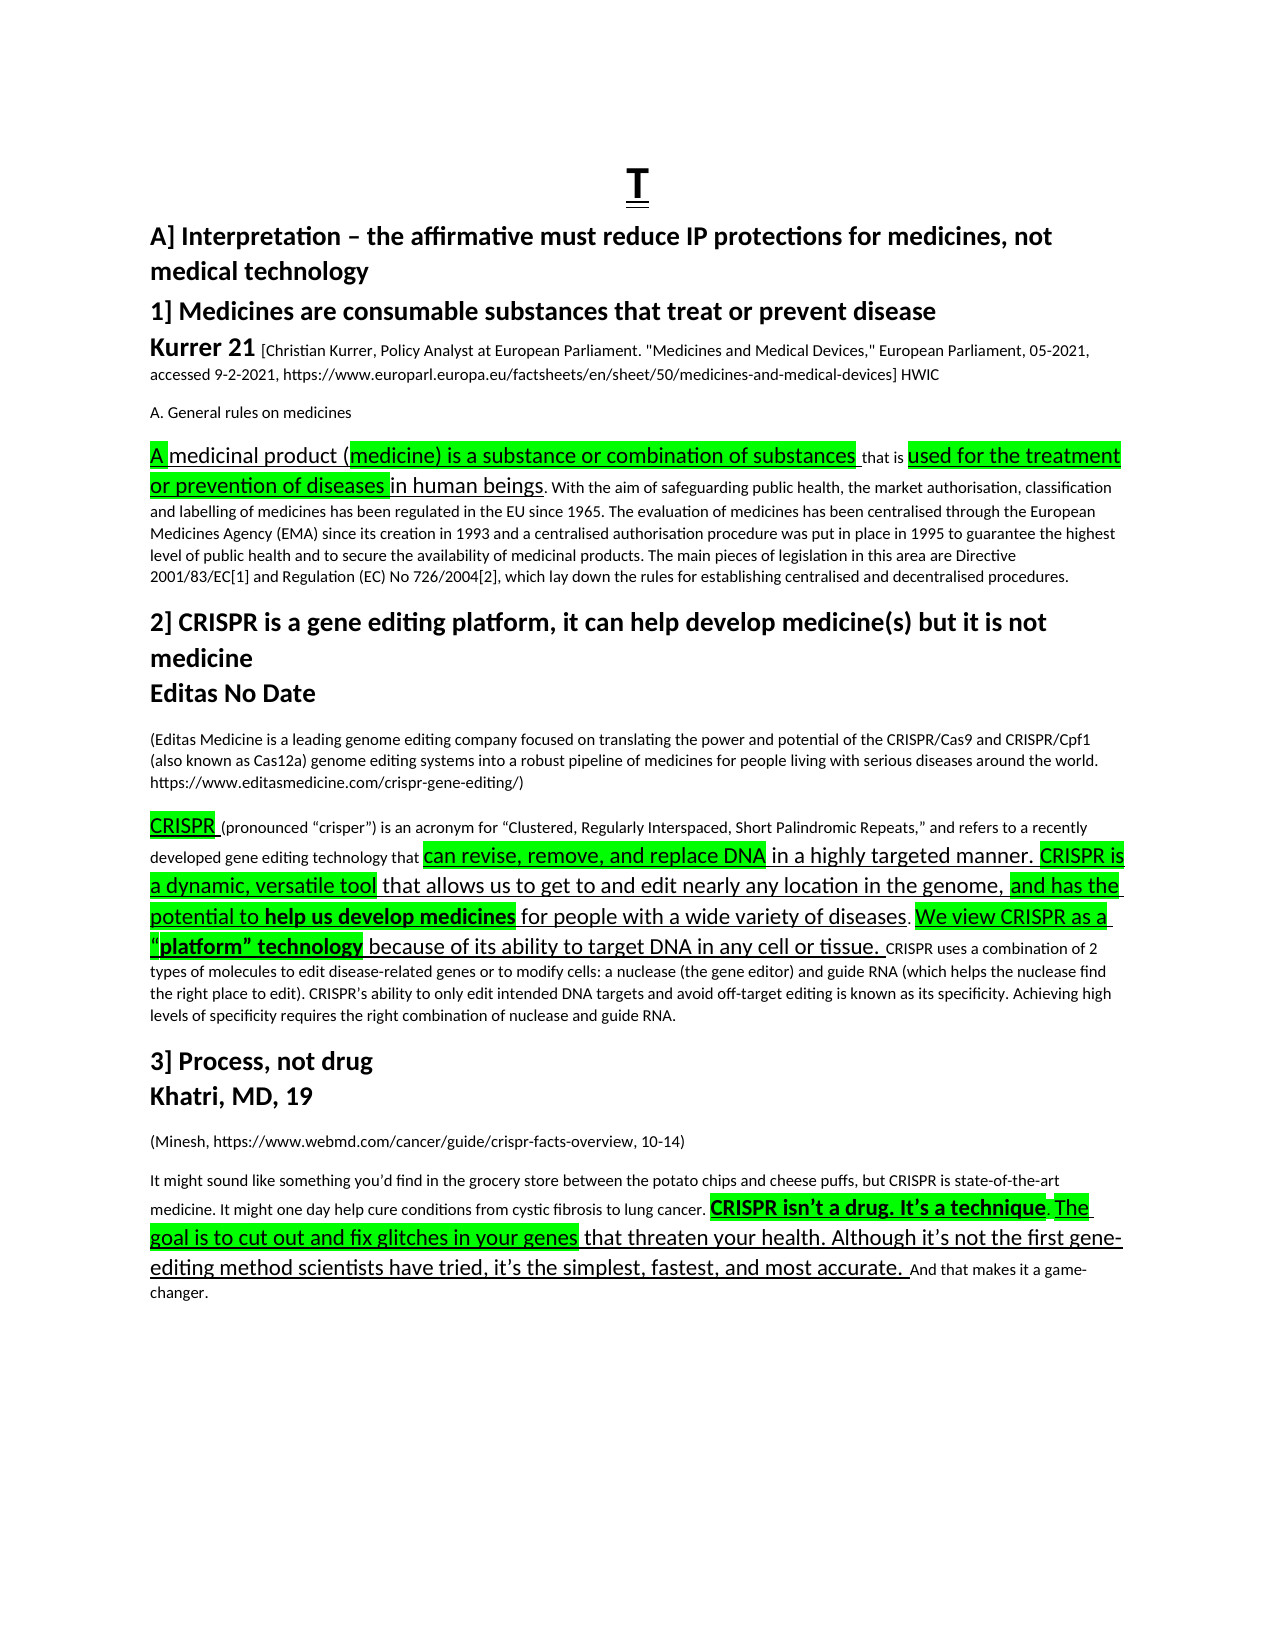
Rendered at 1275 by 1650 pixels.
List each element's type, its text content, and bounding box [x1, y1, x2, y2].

text CRISPR (pronounced “crisper”) is an acronym for “Clustered, Regularly Interspaced, Short Palindromic Repeats,” and refers to a recently developed gene editing technology that can revise, remove, and replace DNA in a highly targeted manner. CRISPR is a dynamic, versatile tool that allows us to get to and edit nearly any location in the genome, and has the potential to help us develop medicines for people with a wide variety of diseases. We view CRISPR as a “platform” technology because of its ability to target DNA in any cell or tissue. CRISPR uses a combination of 2 types of molecules to edit disease-related genes or to modify cells: a nuclease (the gene editor) and guide RNA (which helps the nuclease find the right place to edit). CRISPR’s ability to only edit intended DNA targets and avoid off-target editing is known as its specificity. Achieving high levels of specificity requires the right combination of nuclease and guide RNA. [150, 811, 1125, 1026]
text A medicinal product (medicine) is a substance or combination of substances that is used for the treatment or prevention of diseases in human beings. With the aim of safeguarding public health, the market authorisation, classification and labelling of medicines has been regulated in the EU since 1965. The evaluation of medicines has been centralised through the European Medicines Agency (EMA) since its creation in 1993 and a centralised authorisation procedure was put in place in 1995 to guarantee the highest level of public health and to secure the availability of medicinal products. The main pieces of legislation in this area are Directive 2001/83/EC[1] and Regulation (EC) No 726/2004[2], which lay down the rules for establishing centralised and decentralised procedures. [150, 441, 1125, 587]
text T [150, 154, 1125, 210]
text (Editas Medicine is a leading genome editing company focused on translating the power and potential of the CRISPR/Cas9 and CRISPR/Cpf1 (also known as Cas12a) genome editing systems into a robust pipeline of medicines for people living with serious diseases around the world. https://www.editasmedicine.com/crispr-gene-editing/) [150, 729, 1125, 793]
text It might sound like something you’d find in the grocery store between the potato chips and cheese puffs, but CRISPR is state-of-the-art medicine. It might one day help cure conditions from cystic fibrosis to lung cancer. CRISPR isn’t a drug. It’s a technique. The goal is to cut out and fix glitches in your genes that threaten your health. Although it’s not the first gene-editing method scientists have tried, it’s the simplest, fastest, and most accurate. And that makes it a game-changer. [150, 1170, 1125, 1303]
text A] Interpretation – the affirmative must reduce IP protections for medicines, not medical technology [150, 219, 1125, 287]
text Khatri, MD, 19 [150, 1079, 1125, 1112]
text 3] Process, not drug [150, 1044, 1125, 1077]
text A. General rules on medicines [150, 403, 1125, 423]
text 1] Medicines are consumable substances that treat or prevent disease [150, 294, 1125, 327]
text Kurrer 21 [Christian Kurrer, Policy Analyst at European Parliament. "Medicines and Medical Devices," European Parliament, 05-2021, accessed 9-2-2021, https://www.europarl.europa.eu/factsheets/en/sheet/50/medicines-and-medical-devices] HWIC [150, 330, 1125, 384]
text Editas No Date [150, 677, 1125, 709]
text 2] CRISPR is a gene editing platform, it can help develop medicine(s) but it is not medicine [150, 605, 1125, 674]
text (Minesh, https://www.webmd.com/cancer/guide/crispr-facts-overview, 10-14) [150, 1132, 1125, 1152]
